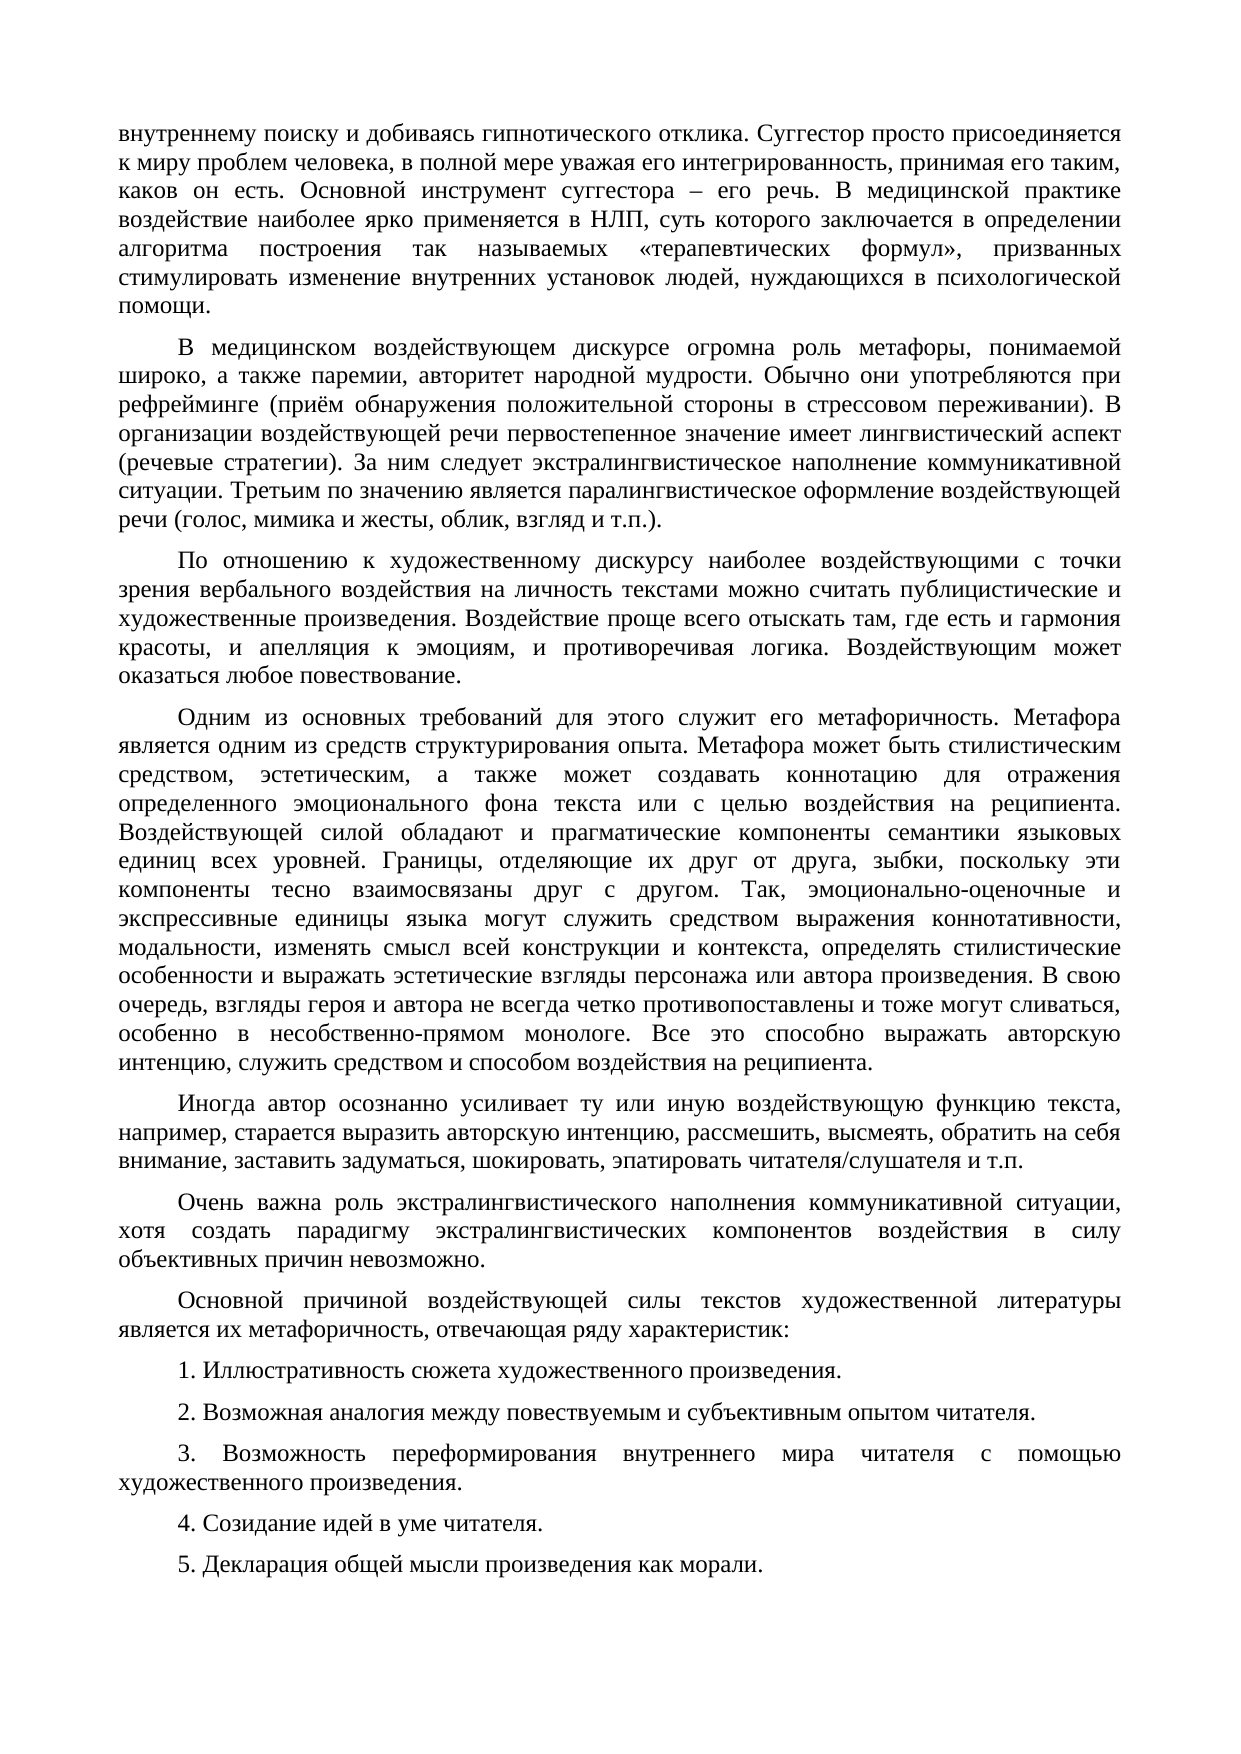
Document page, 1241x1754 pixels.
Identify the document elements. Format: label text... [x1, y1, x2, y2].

text 4. Созидание идей в уме читателя. [118, 1508, 1122, 1537]
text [118, 118, 1122, 319]
text По отношению к художественному дискурсу наиболее воздействующими с точки зрения вербального воздействия на личность текстами можно считать публицистические и художественные произведения. Воздействие проще всего отыскать там, где есть и гармония красоты, и апелляция к эмоциям, и противоречивая логика. Воздействующим может оказаться любое повествование. [118, 546, 1122, 689]
text Иногда автор осознанно усиливает ту или иную воздействующую функцию текста, например, старается выразить авторскую интенцию, рассмешить, высмеять, обратить на себя внимание, заставить задуматься, шокировать, эпатировать читателя/слушателя и т.п. [118, 1088, 1122, 1174]
text 1. Иллюстративность сюжета художественного произведения. [118, 1356, 1122, 1384]
text Основной причиной воздействующей силы текстов художественной литературы является их метафоричность, отвечающая ряду характеристик: [118, 1286, 1122, 1343]
text 5. Декларация общей мысли произведения как морали. [118, 1549, 1122, 1578]
text Очень важна роль экстралингвистического наполнения коммуникативной ситуации, хотя создать парадигму экстралингвистических компонентов воздействия в силу объективных причин невозможно. [118, 1187, 1122, 1273]
text 3. Возможность переформирования внутреннего мира читателя с помощью художественного произведения. [118, 1438, 1122, 1496]
text В медицинском воздействующем дискурсе огромна роль метафоры, понимаемой широко, а также паремии, авторитет народной мудрости. Обычно они употребляются при рефрейминге (приём обнаружения положительной стороны в стрессовом переживании). В организации воздействующей речи первостепенное значение имеет лингвистический аспект (речевые стратегии). За ним следует экстралингвистическое наполнение коммуникативной ситуации. Третьим по значению является паралингвистическое оформление воздействующей речи (голос, мимика и жесты, облик, взгляд и т.п.). [118, 332, 1122, 533]
text Одним из основных требований для этого служит его метафоричность. Метафора является одним из средств структурирования опыта. Метафора может быть стилистическим средством, эстетическим, а также может создавать коннотацию для отражения определенного эмоционального фона текста или с целью воздействия на реципиента. Воздействующей силой обладают и прагматические компоненты семантики языковых единиц всех уровней. Границы, отделяющие их друг от друга, зыбки, поскольку эти компоненты тесно взаимосвязаны друг с другом. Так, эмоционально-оценочные и экспрессивные единицы языка могут служить средством выражения коннотативности, модальности, изменять смысл всей конструкции и контекста, определять стилистические особенности и выражать эстетические взгляды персонажа или автора произведения. В свою очередь, взгляды героя и автора не всегда четко противопоставлены и тоже могут сливаться, особенно в несобственно-прямом монологе. Все это способно выражать авторскую интенцию, служить средством и способом воздействия на реципиента. [118, 702, 1122, 1076]
text 2. Возможная аналогия между повествуемым и субъективным опытом читателя. [118, 1397, 1122, 1426]
